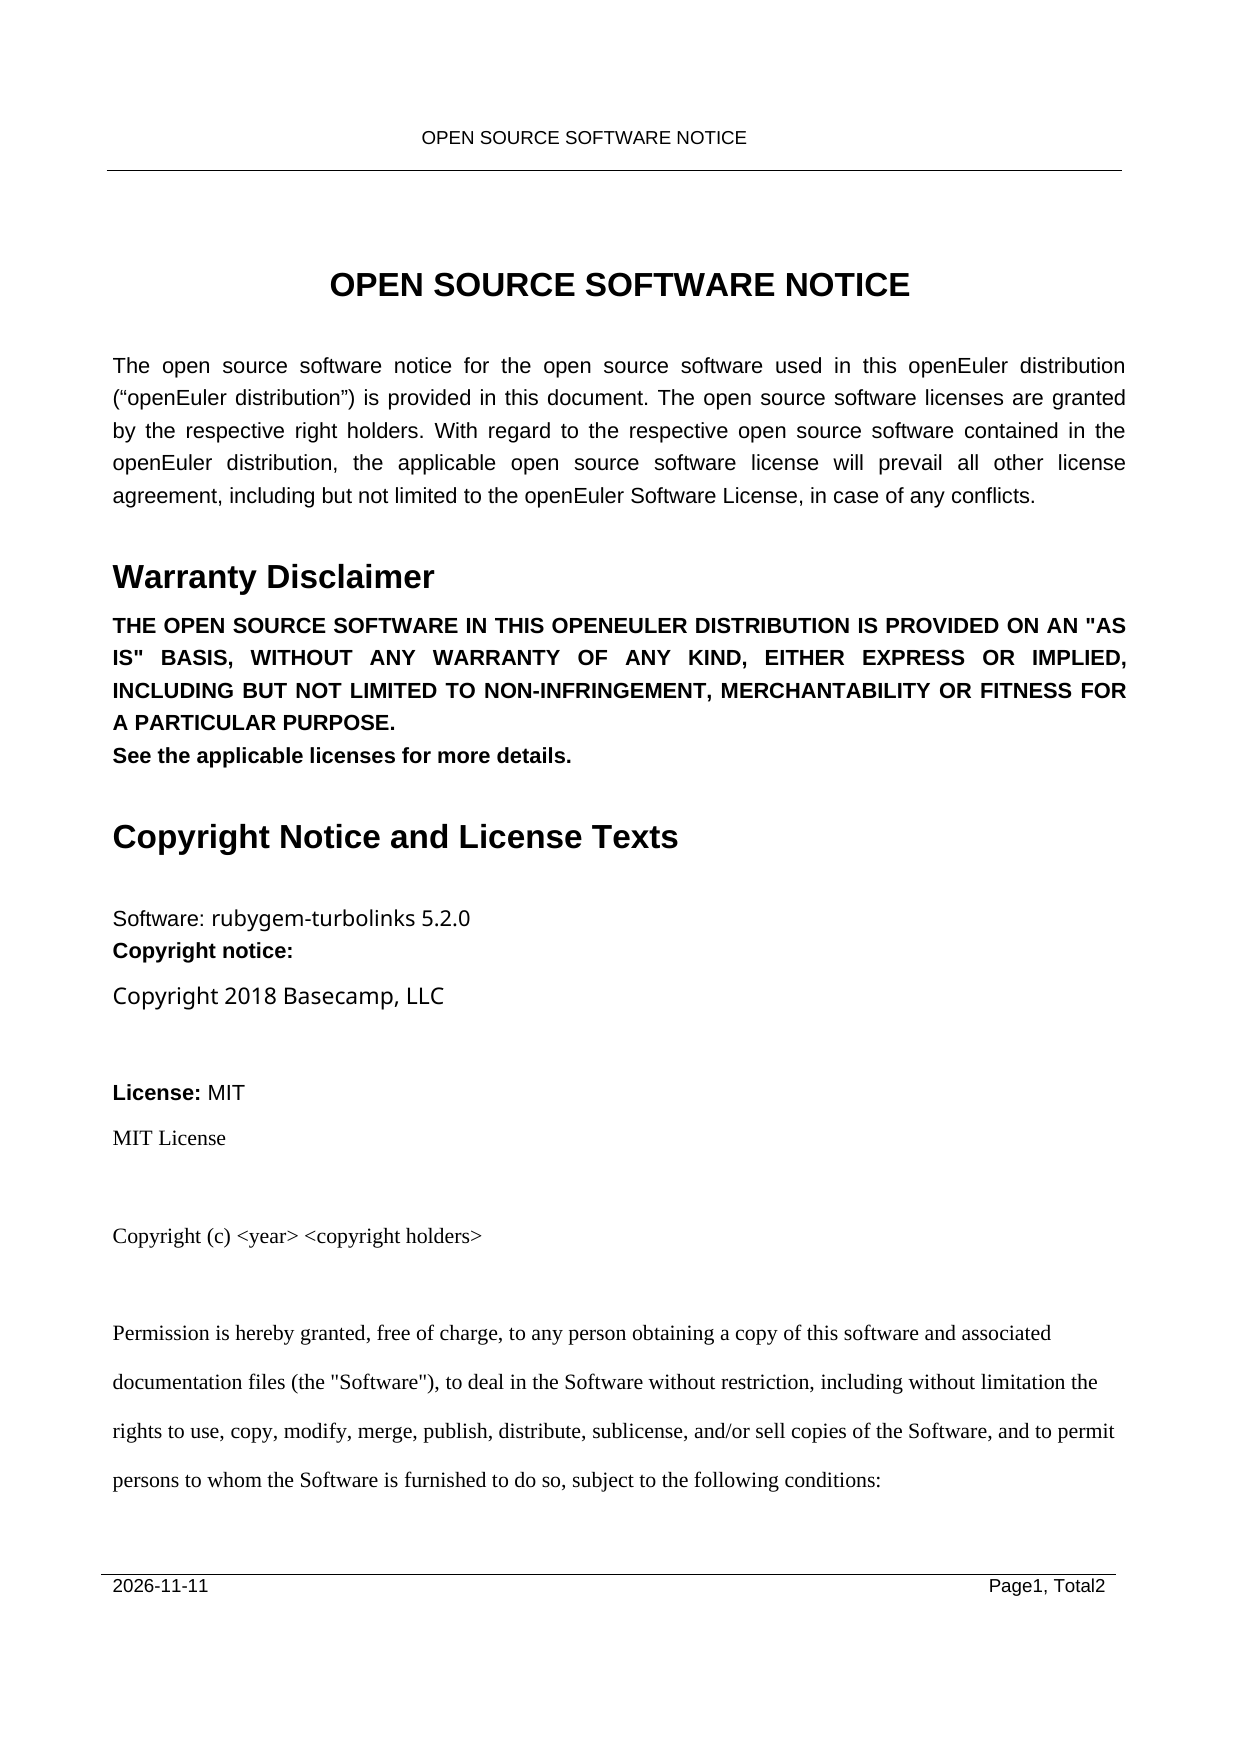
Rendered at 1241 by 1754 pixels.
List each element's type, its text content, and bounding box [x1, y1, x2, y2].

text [112, 1122, 1128, 1495]
text THE OPEN SOURCE SOFTWARE IN THIS OPENEULER DISTRIBUTION IS PROVIDED ON AN "AS IS" BASIS, WITHOUT ANY WARRANTY OF ANY KIND, EITHER EXPRESS OR IMPLIED, INCLUDING BUT NOT LIMITED TO NON-INFRINGEMENT, MERCHANTABILITY OR FITNESS FOR A PARTICULAR PURPOSE. See the applicable licenses for more details. [112, 609, 1128, 771]
text Copyright Notice and License Texts [112, 804, 1128, 869]
text License: MIT [112, 1077, 1128, 1109]
text Warranty Disclaimer [112, 544, 1128, 609]
text OPEN SOURCE SOFTWARE NOTICE [112, 251, 1128, 316]
text The open source software notice for the open source software used in this openEuler distribution (“openEuler distribution”) is provided in this document. The open source software licenses are granted by the respective right holders. With regard to the respective open source software contained in the openEuler distribution, the applicable open source software license will prevail all other license agreement, including but not limited to the openEuler Software License, in case of any conflicts. [112, 349, 1128, 511]
text Copyright 2018 Basecamp, LLC [112, 979, 1128, 1060]
text Copyright notice: [112, 934, 1128, 966]
text Software: rubygem-turbolinks 5.2.0 [112, 901, 1128, 934]
